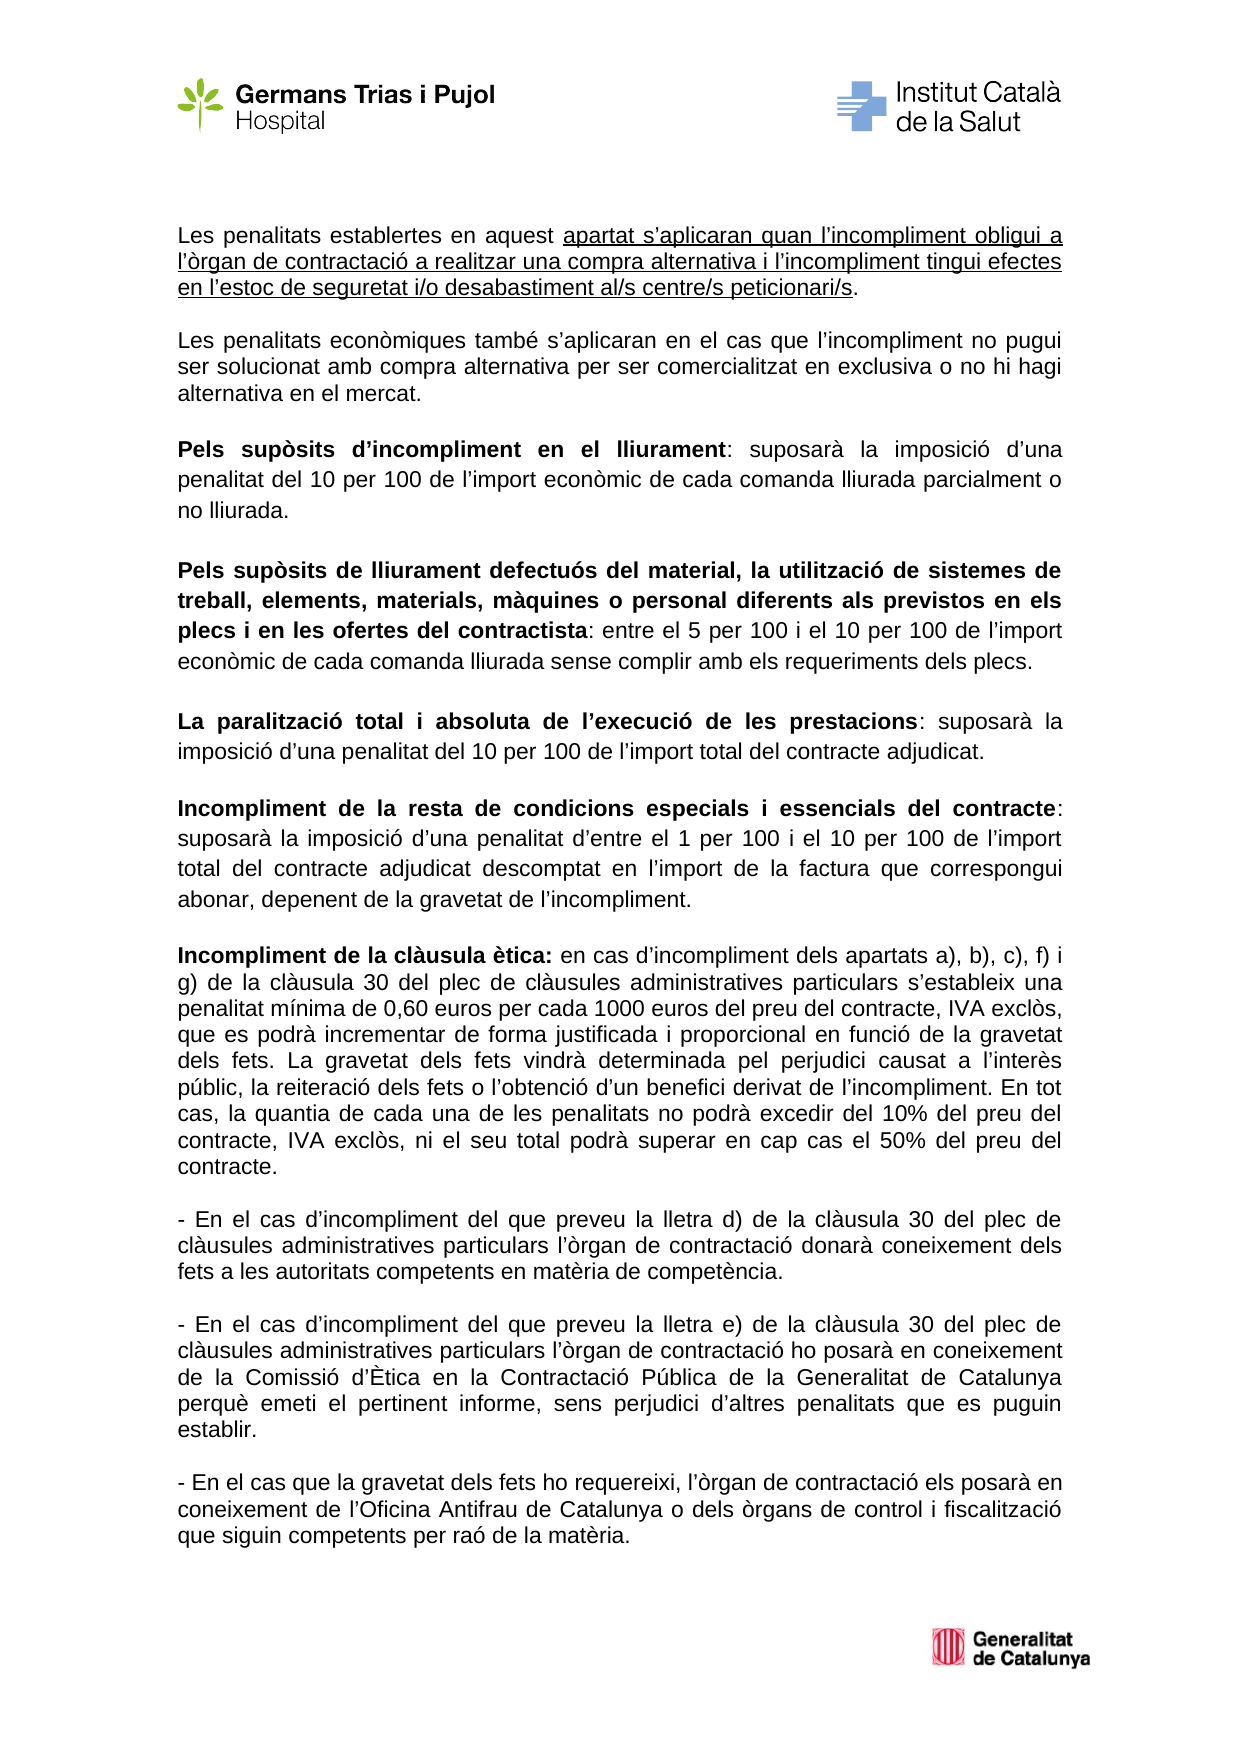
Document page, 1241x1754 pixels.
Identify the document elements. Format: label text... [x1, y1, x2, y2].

picture [893, 1621, 1129, 1674]
text Pels supòsits d’incompliment en el lliurament: suposarà la imposició d’una penalitat del 10 per 100 de l’import econòmic de cada comanda lliurada parcialment o no lliurada. [177, 436, 1063, 523]
text - En el cas que la gravetat dels fets ho requereixi, l’òrgan de contractació els posarà en coneixement de l’Oficina Antifrau de Catalunya o dels òrgans de control i fiscalització que siguin competents per raó de la matèria. [177, 1469, 1063, 1548]
text La paralització total i absoluta de l’execució de les prestacions: suposarà la imposició d’una penalitat del 10 per 100 de l’import total del contracte adjudicat. [177, 708, 1063, 765]
text - En el cas d’incompliment del que preveu la lletra e) de la clàusula 30 del plec de clàusules administratives particulars l’òrgan de contractació ho posarà en coneixement de la Comissió d’Ètica en la Contractació Pública de la Generalitat de Catalunya perquè emeti el pertinent informe, sens perjudici d’altres penalitats que es puguin establir. [177, 1311, 1063, 1443]
text Pels supòsits de lliurament defectuós del material, la utilització de sistemes de treball, elements, materials, màquines o personal diferents als previstos en els plecs i en les ofertes del contractista: entre el 5 per 100 i el 10 per 100 de l’import econòmic de cada comanda lliurada sense complir amb els requeriments dels plecs. [177, 557, 1063, 674]
picture [835, 77, 1064, 137]
text Les penalitats establertes en aquest apartat s’aplicaran quan l’incompliment obligui a l’òrgan de contractació a realitzar una compra alternativa i l’incompliment tingui efectes en l’estoc de seguretat i/o desabastiment al/s centre/s peticionari/s. [177, 222, 1063, 301]
picture [177, 78, 494, 134]
text - En el cas d’incompliment del que preveu la lletra d) de la clàusula 30 del plec de clàusules administratives particulars l’òrgan de contractació donarà coneixement dels fets a les autoritats competents en matèria de competència. [177, 1206, 1063, 1285]
text Les penalitats econòmiques també s’aplicaran en el cas que l’incompliment no pugui ser solucionat amb compra alternativa per ser comercialitzat en exclusiva o no hi hagi alternativa en el mercat. [177, 327, 1063, 406]
text Incompliment de la resta de condicions especials i essencials del contracte: suposarà la imposició d’una penalitat d’entre el 1 per 100 i el 10 per 100 de l’import total del contracte adjudicat descomptat en l’import de la factura que correspongui abonar, depenent de la gravetat de l’incompliment. [177, 795, 1063, 912]
text Incompliment de la clàusula ètica: en cas d’incompliment dels apartats a), b), c), f) i g) de la clàusula 30 del plec de clàusules administratives particulars s’estableix una penalitat mínima de 0,60 euros per cada 1000 euros del preu del contracte, IVA exclòs, que es podrà incrementar de forma justificada i proporcional en funció de la gravetat dels fets. La gravetat dels fets vindrà determinada pel perjudici causat a l’interès públic, la reiteració dels fets o l’obtenció d’un benefici derivat de l’incompliment. En tot cas, la quantia de cada una de les penalitats no podrà excedir del 10% del preu del contracte, IVA exclòs, ni el seu total podrà superar en cap cas el 50% del preu del contracte. [177, 942, 1063, 1179]
